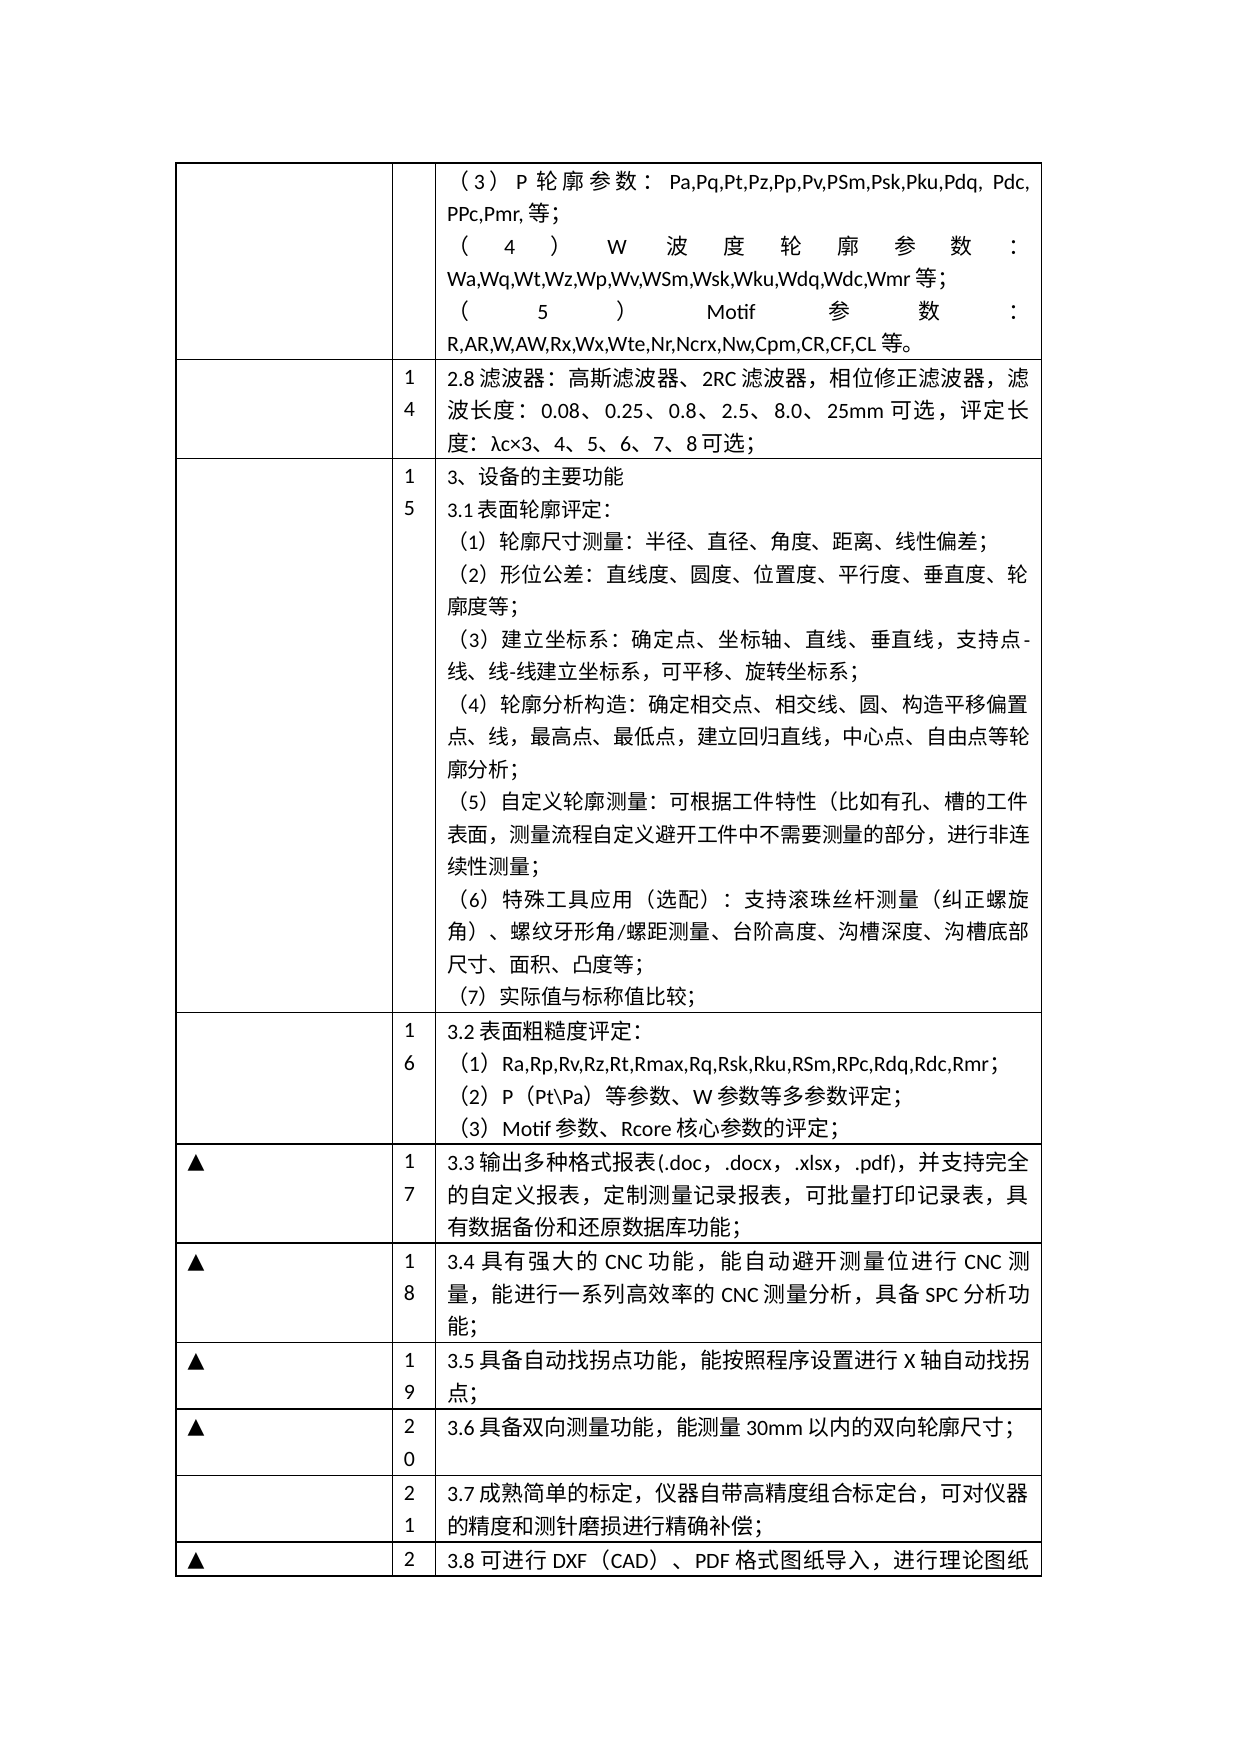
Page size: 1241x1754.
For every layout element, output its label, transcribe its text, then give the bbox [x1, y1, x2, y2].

table_cell 3.5具备自动找拐点功能，能按照程序设置进行X轴自动找拐点； [436, 1343, 1041, 1408]
table_cell [177, 360, 392, 458]
table_cell 3、设备的主要功能 3.1表面轮廓评定： （1）轮廓尺寸测量：半径、直径、角度、距离、线性偏差； （2）形位公差：直线度、圆度、位置度、平行度、垂直度、轮廓度等； （3）建立坐标系：确定点、坐标轴、直线、垂直线，支持点-线、线-线建立坐标系，可平移、旋转坐标系； （4）轮廓分析构造：确定相交点、相交线、圆、构造平移偏置点、线，最高点、最低点，建立回归直线，中心点、自由点等轮廓分析； （5）自定义轮廓测量：可根据工件特性（比如有孔、槽的工件表面，测量流程自定义避开工件中不需要测量的部分，进行非连续性测量； （6）特殊工具应用（选配）：支持滚珠丝杆测量（纠正螺旋角）、螺纹牙形角/螺距测量、台阶高度、沟槽深度、沟槽底部尺寸、面积、凸度等； （7）实际值与标称值比较； [436, 459, 1041, 1012]
table_cell 3.2表面粗糙度评定： （1）Ra,Rp,Rv,Rz,Rt,Rmax,Rq,Rsk,Rku,RSm,RPc,Rdq,Rdc,Rmr； （2）P（Pt\Pa）等参数、W参数等多参数评定； （3）Motif参数、Rcore核心参数的评定； [436, 1013, 1041, 1143]
table_cell 16 [393, 1013, 435, 1143]
table_cell 2.8滤波器：高斯滤波器、2RC滤波器，相位修正滤波器，滤波长度：0.08、0.25、0.8、2.5、8.0、25mm可选，评定长度：λc×3、4、5、6、7、8可选； [436, 360, 1041, 458]
table_cell ▲ [177, 1543, 392, 1575]
table_cell 3.7成熟简单的标定，仪器自带高精度组合标定台，可对仪器的精度和测针磨损进行精确补偿； [436, 1476, 1041, 1541]
table_cell 19 [393, 1343, 435, 1408]
table_cell 3.3输出多种格式报表(.doc，.docx，.xlsx，.pdf)，并支持完全的自定义报表，定制测量记录报表，可批量打印记录表，具有数据备份和还原数据库功能； [436, 1145, 1041, 1242]
table_cell ▲ [177, 1343, 392, 1408]
table_cell 14 [393, 360, 435, 458]
table_cell ▲ [177, 1145, 392, 1242]
table_cell 3.4具有强大的CNC功能，能自动避开测量位进行CNC测量，能进行一系列高效率的CNC测量分析，具备SPC分析功能； [436, 1244, 1041, 1341]
table_cell 13 [393, 164, 435, 358]
table_cell [177, 1013, 392, 1143]
table_cell 15 [393, 459, 435, 1012]
table_cell [177, 459, 392, 1012]
table_cell [177, 164, 392, 358]
table_cell 20 [393, 1410, 435, 1474]
table_cell 17 [393, 1145, 435, 1242]
table_cell ▲ [177, 1244, 392, 1341]
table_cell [436, 1543, 1041, 1575]
table_cell 21 [393, 1476, 435, 1541]
table_cell 22 [393, 1543, 435, 1575]
table_cell ▲ [177, 1410, 392, 1474]
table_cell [436, 164, 1041, 358]
table_cell 18 [393, 1244, 435, 1341]
table_cell [177, 1476, 392, 1541]
table_cell 3.6具备双向测量功能，能测量30mm以内的双向轮廓尺寸； [436, 1410, 1041, 1474]
